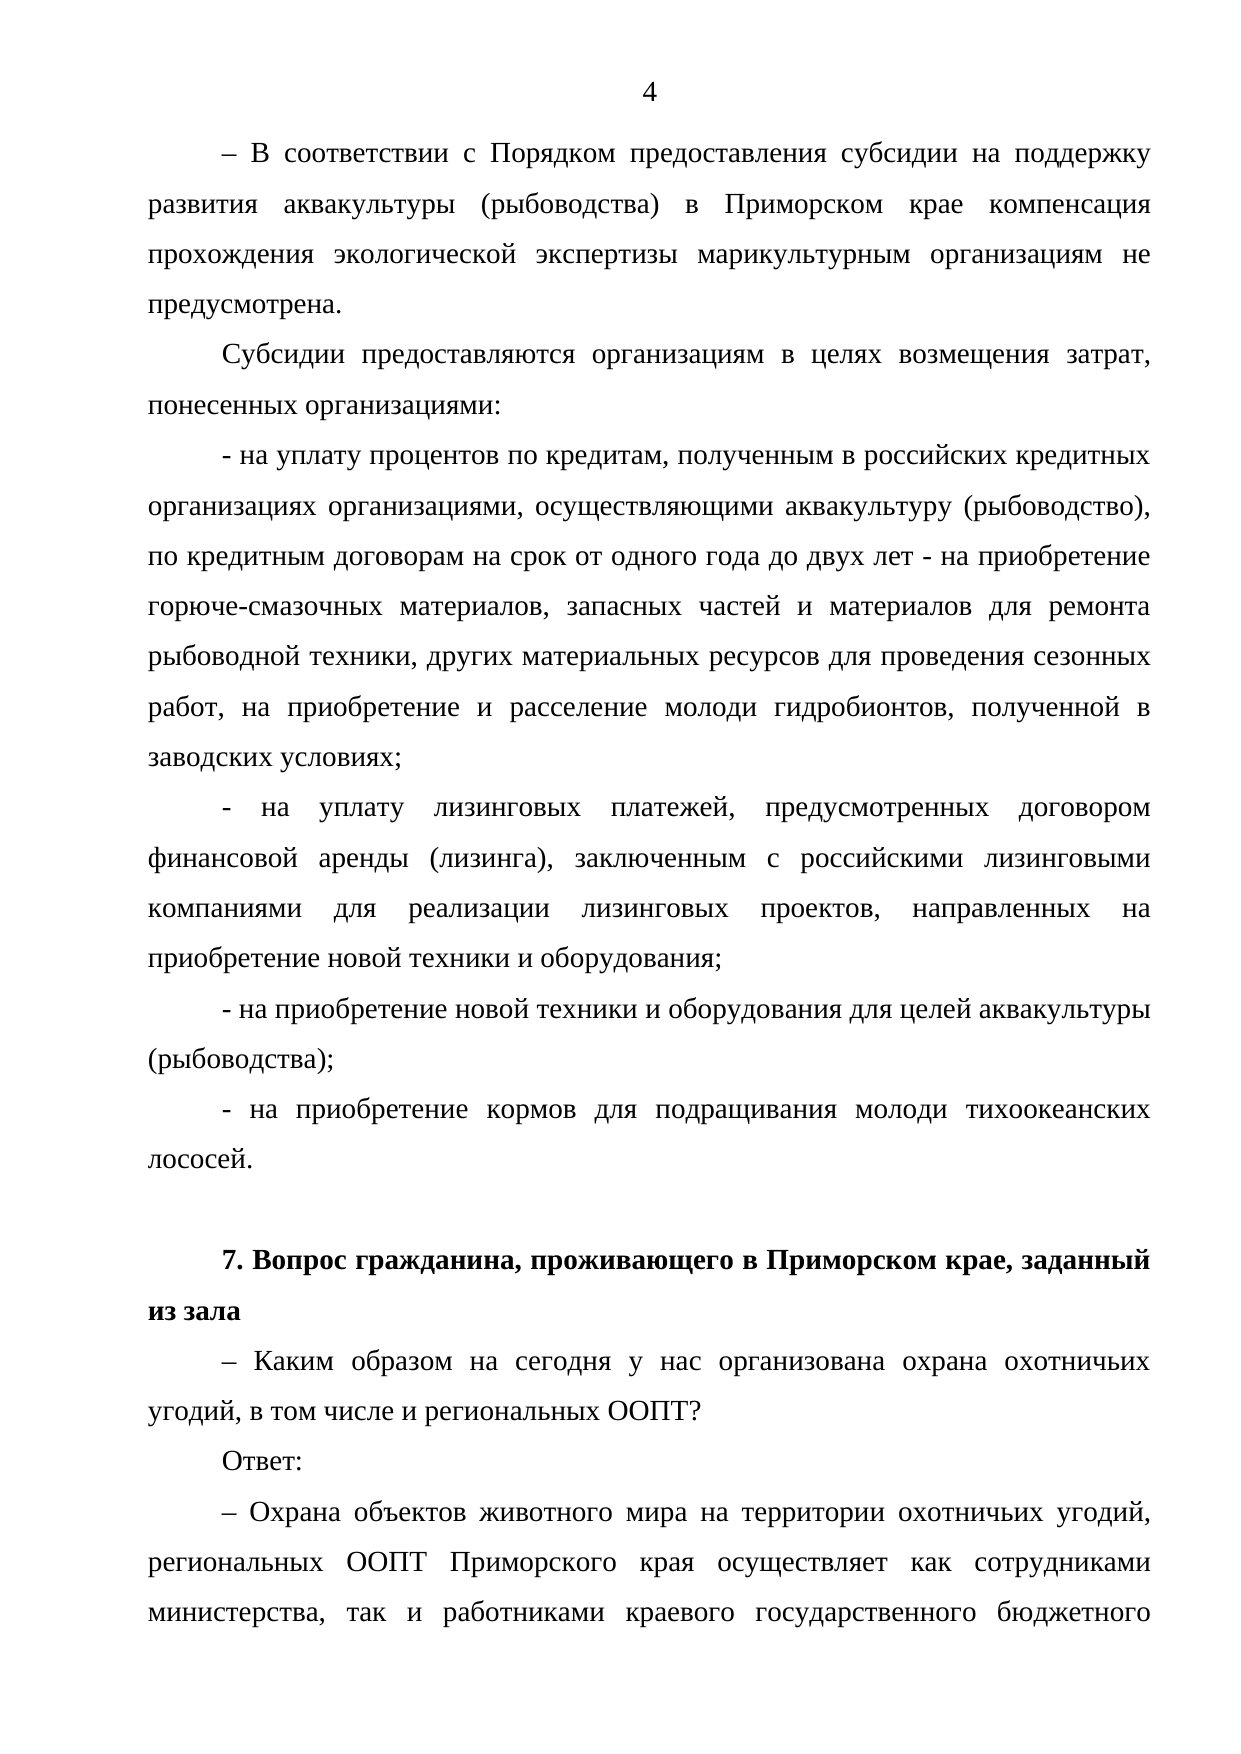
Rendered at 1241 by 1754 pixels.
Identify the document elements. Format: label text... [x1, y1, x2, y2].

text - на приобретение кормов для подращивания молоди тихоокеанских лососей. [148, 1091, 1152, 1175]
text 7. Вопрос гражданина, проживающего в Приморском крае, заданный из зала [148, 1242, 1152, 1326]
text – В соответствии с Порядком предоставления субсидии на поддержку развития аквакультуры (рыбоводства) в Приморском крае компенсация прохождения экологической экспертизы марикультурным организациям не предусмотрена. [148, 135, 1152, 320]
text - на уплату лизинговых платежей, предусмотренных договором финансовой аренды (лизинга), заключенным с российскими лизинговыми компаниями для реализации лизинговых проектов, направленных на приобретение новой техники и оборудования; [148, 789, 1152, 974]
text – Каким образом на сегодня у нас организована охрана охотничьих угодий, в том числе и региональных ООПТ? [148, 1343, 1152, 1427]
text Субсидии предоставляются организациям в целях возмещения затрат, понесенных организациями: [148, 337, 1152, 421]
text - на уплату процентов по кредитам, полученным в российских кредитных организациях организациями, осуществляющими аквакультуру (рыбоводство), по кредитным договорам на срок от одного года до двух лет - на приобретение горюче-смазочных материалов, запасных частей и материалов для ремонта рыбоводной техники, других материальных ресурсов для проведения сезонных работ, на приобретение и расселение молоди гидробионтов, полученной в заводских условиях; [148, 437, 1152, 773]
text - на приобретение новой техники и оборудования для целей аквакультуры (рыбоводства); [148, 991, 1152, 1074]
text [148, 1494, 1152, 1628]
text Ответ: [148, 1443, 1152, 1477]
